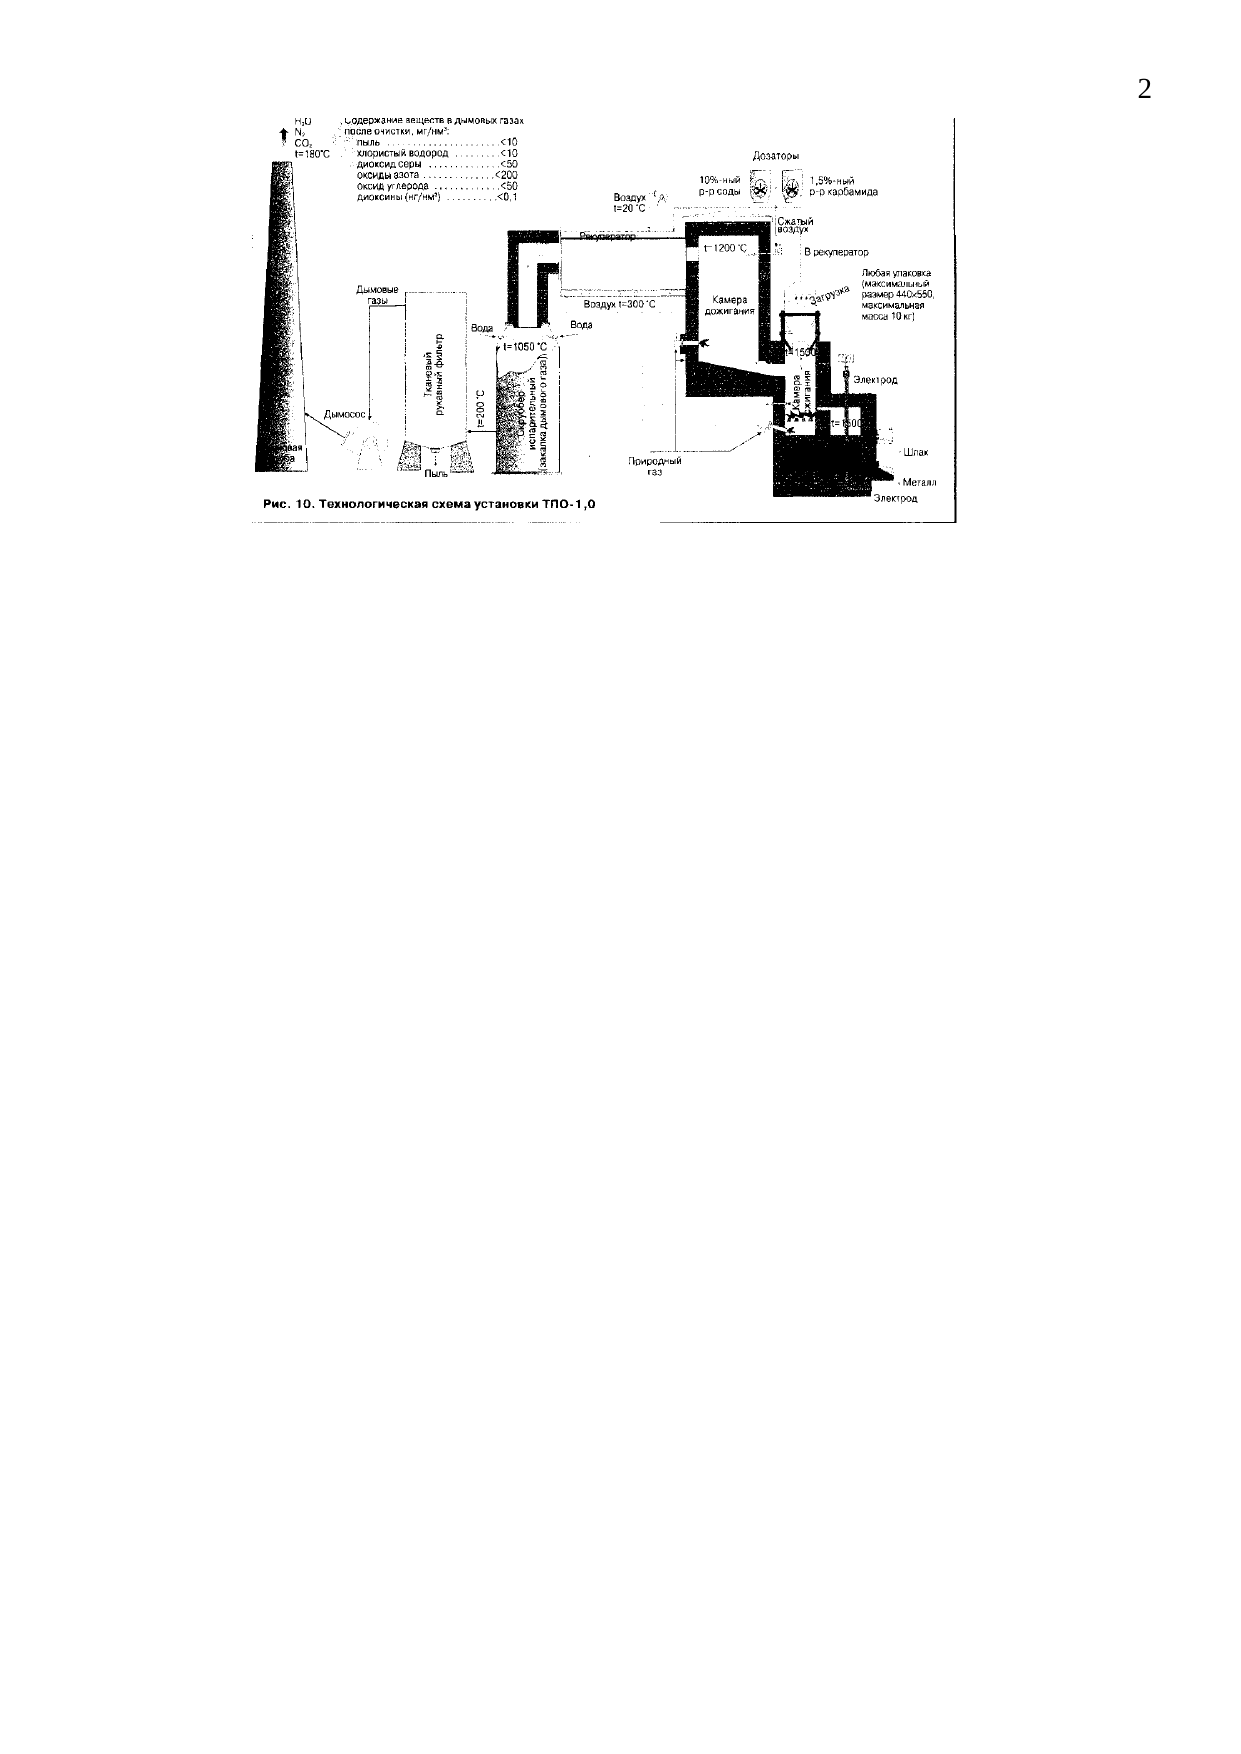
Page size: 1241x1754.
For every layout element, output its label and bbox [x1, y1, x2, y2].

picture [252, 118, 970, 523]
